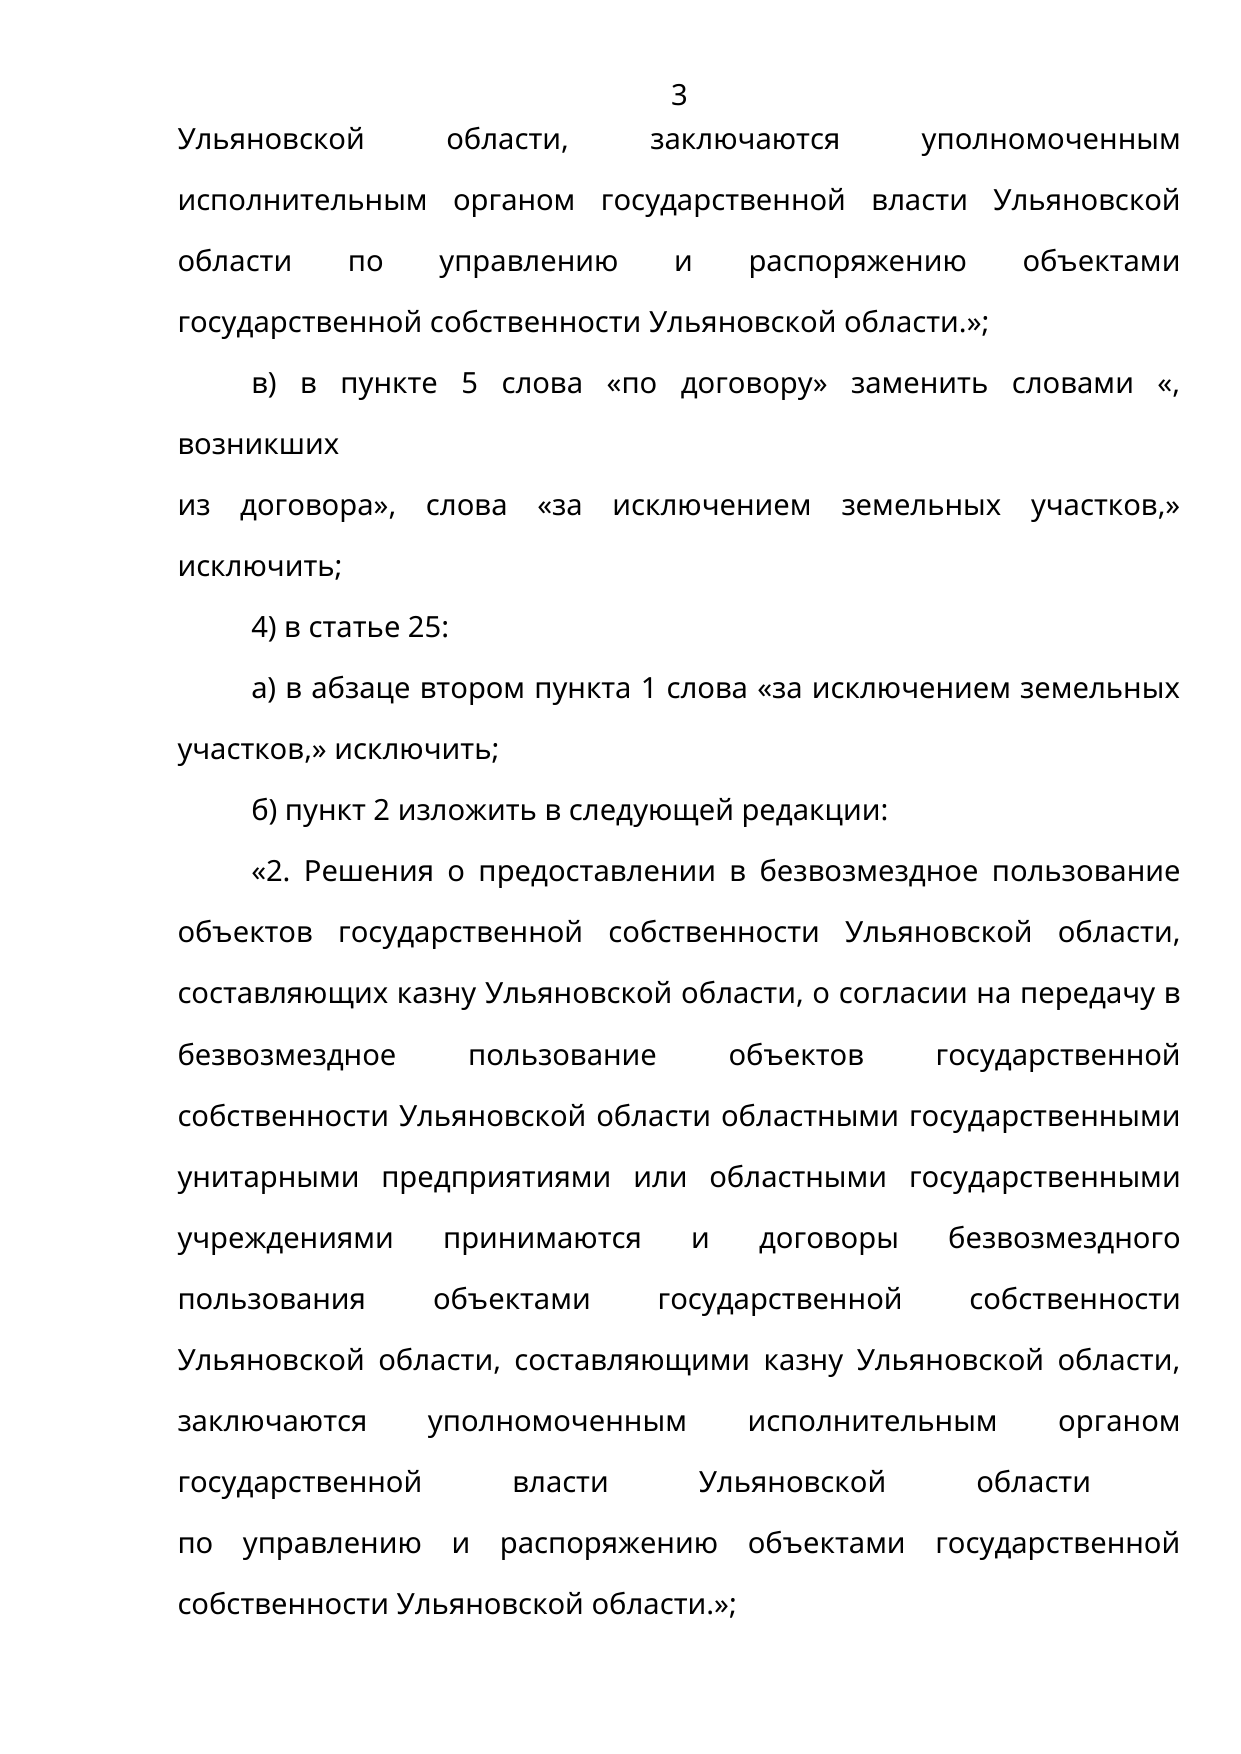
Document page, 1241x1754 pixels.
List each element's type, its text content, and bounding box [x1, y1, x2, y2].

text в) в пункте 5 слова «по договору» заменить словами «, возникших из договора», слова «за исключением земельных участков,» исключить; [177, 362, 1181, 585]
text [177, 118, 1181, 341]
text «2. Решения о предоставлении в безвозмездное пользование объектов государственной собственности Ульяновской области, составляющих казну Ульяновской области, о согласии на передачу в безвозмездное пользование объектов государственной собственности Ульяновской области областными государственными унитарными предприятиями или областными государственными учреждениями принимаются и договоры безвозмездного пользования объектами государственной собственности Ульяновской области, составляющими казну Ульяновской области, заключаются уполномоченным исполнительным органом государственной власти Ульяновской области по управлению и распоряжению объектами государственной собственности Ульяновской области.»; [177, 851, 1181, 1623]
text а) в абзаце втором пункта 1 слова «за исключением земельных участков,» исключить; [177, 667, 1181, 768]
text 4) в статье 25: [177, 606, 1181, 646]
text б) пункт 2 изложить в следующей редакции: [177, 789, 1181, 829]
